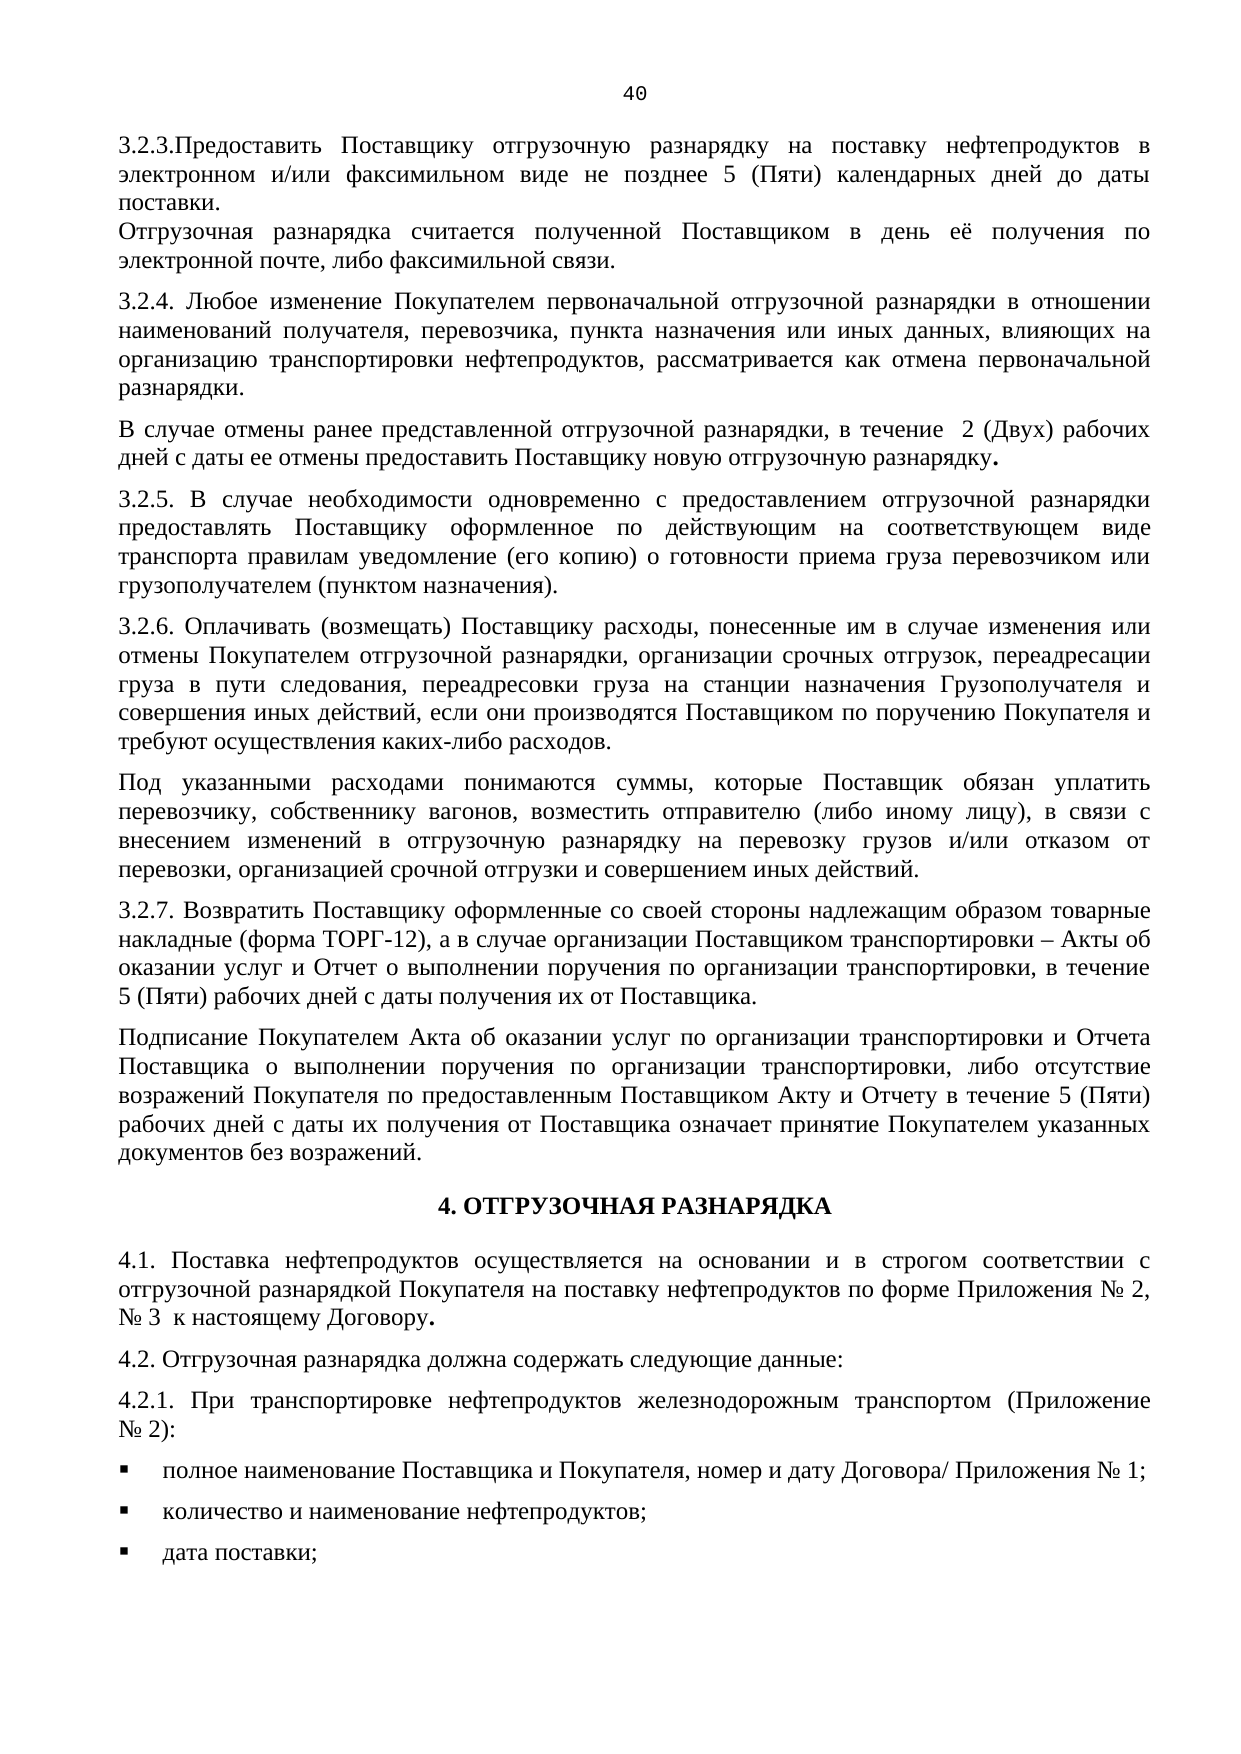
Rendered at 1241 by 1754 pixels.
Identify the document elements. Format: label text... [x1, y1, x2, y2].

text 3.2.5. В случае необходимости одновременно с предоставлением отгрузочной разнарядки предоставлять Поставщику оформленное по действующим на соответствующем виде транспорта правилам уведомление (его копию) о готовности приема груза перевозчиком или грузополучателем (пунктом назначения). [118, 484, 1152, 599]
text Подписание Покупателем Акта об оказании услуг по организации транспортировки и Отчета Поставщика о выполнении поручения по организации транспортировки, либо отсутствие возражений Покупателя по предоставленным Поставщиком Акту и Отчету в течение 5 (Пяти) рабочих дней с даты их получения от Поставщика означает принятие Покупателем указанных документов без возражений. [118, 1022, 1152, 1166]
text 3.2.7. Возвратить Поставщику оформленные со своей стороны надлежащим образом товарные накладные (форма ТОРГ-12), а в случае организации Поставщиком транспортировки – Акты об оказании услуг и Отчет о выполнении поручения по организации транспортировки, в течение 5 (Пяти) рабочих дней с даты получения их от Поставщика. [118, 895, 1152, 1010]
text 3.2.6. Оплачивать (возмещать) Поставщику расходы, понесенные им в случае изменения или отмены Покупателем отгрузочной разнарядки, организации срочных отгрузок, переадресации груза в пути следования, переадресовки груза на станции назначения Грузополучателя и совершения иных действий, если они производятся Поставщиком по поручению Покупателя и требуют осуществления каких-либо расходов. [118, 611, 1152, 755]
text 4.2. Отгрузочная разнарядка должна содержать следующие данные: [118, 1344, 1152, 1372]
text В случае отмены ранее представленной отгрузочной разнарядки, в течение 2 (Двух) рабочих дней с даты ее отмены предоставить Поставщику новую отгрузочную разнарядку. [118, 414, 1152, 471]
text 4.1. Поставка нефтепродуктов осуществляется на основании и в строгом соответствии с отгрузочной разнарядкой Покупателя на поставку нефтепродуктов по форме Приложения № 2, № 3 к настоящему Договору. [118, 1245, 1152, 1331]
text 3.2.3.Предоставить Поставщику отгрузочную разнарядку на поставку нефтепродуктов в электронном и/или факсимильном виде не позднее 5 (Пяти) календарных дней до даты поставки. [118, 130, 1152, 216]
list дата поставки; [118, 1537, 1152, 1566]
text 4. ОТГРУЗОЧНАЯ РАЗНАРЯДКА [118, 1191, 1152, 1220]
list количество и наименование нефтепродуктов; [118, 1496, 1152, 1525]
text Под указанными расходами понимаются суммы, которые Поставщик обязан уплатить перевозчику, собственнику вагонов, возместить отправителю (либо иному лицу), в связи с внесением изменений в отгрузочную разнарядку на перевозку грузов и/или отказом от перевозки, организацией срочной отгрузки и совершением иных действий. [118, 767, 1152, 882]
text Отгрузочная разнарядка считается полученной Поставщиком в день её получения по электронной почте, либо факсимильной связи. [118, 216, 1152, 274]
text 3.2.4. Любое изменение Покупателем первоначальной отгрузочной разнарядки в отношении наименований получателя, перевозчика, пункта назначения или иных данных, влияющих на организацию транспортировки нефтепродуктов, рассматривается как отмена первоначальной разнарядки. [118, 286, 1152, 401]
text 4.2.1. При транспортировке нефтепродуктов железнодорожным транспортом (Приложение № 2): [118, 1385, 1152, 1442]
list полное наименование Поставщика и Покупателя, номер и дату Договора/ Приложения № 1; [118, 1455, 1152, 1484]
